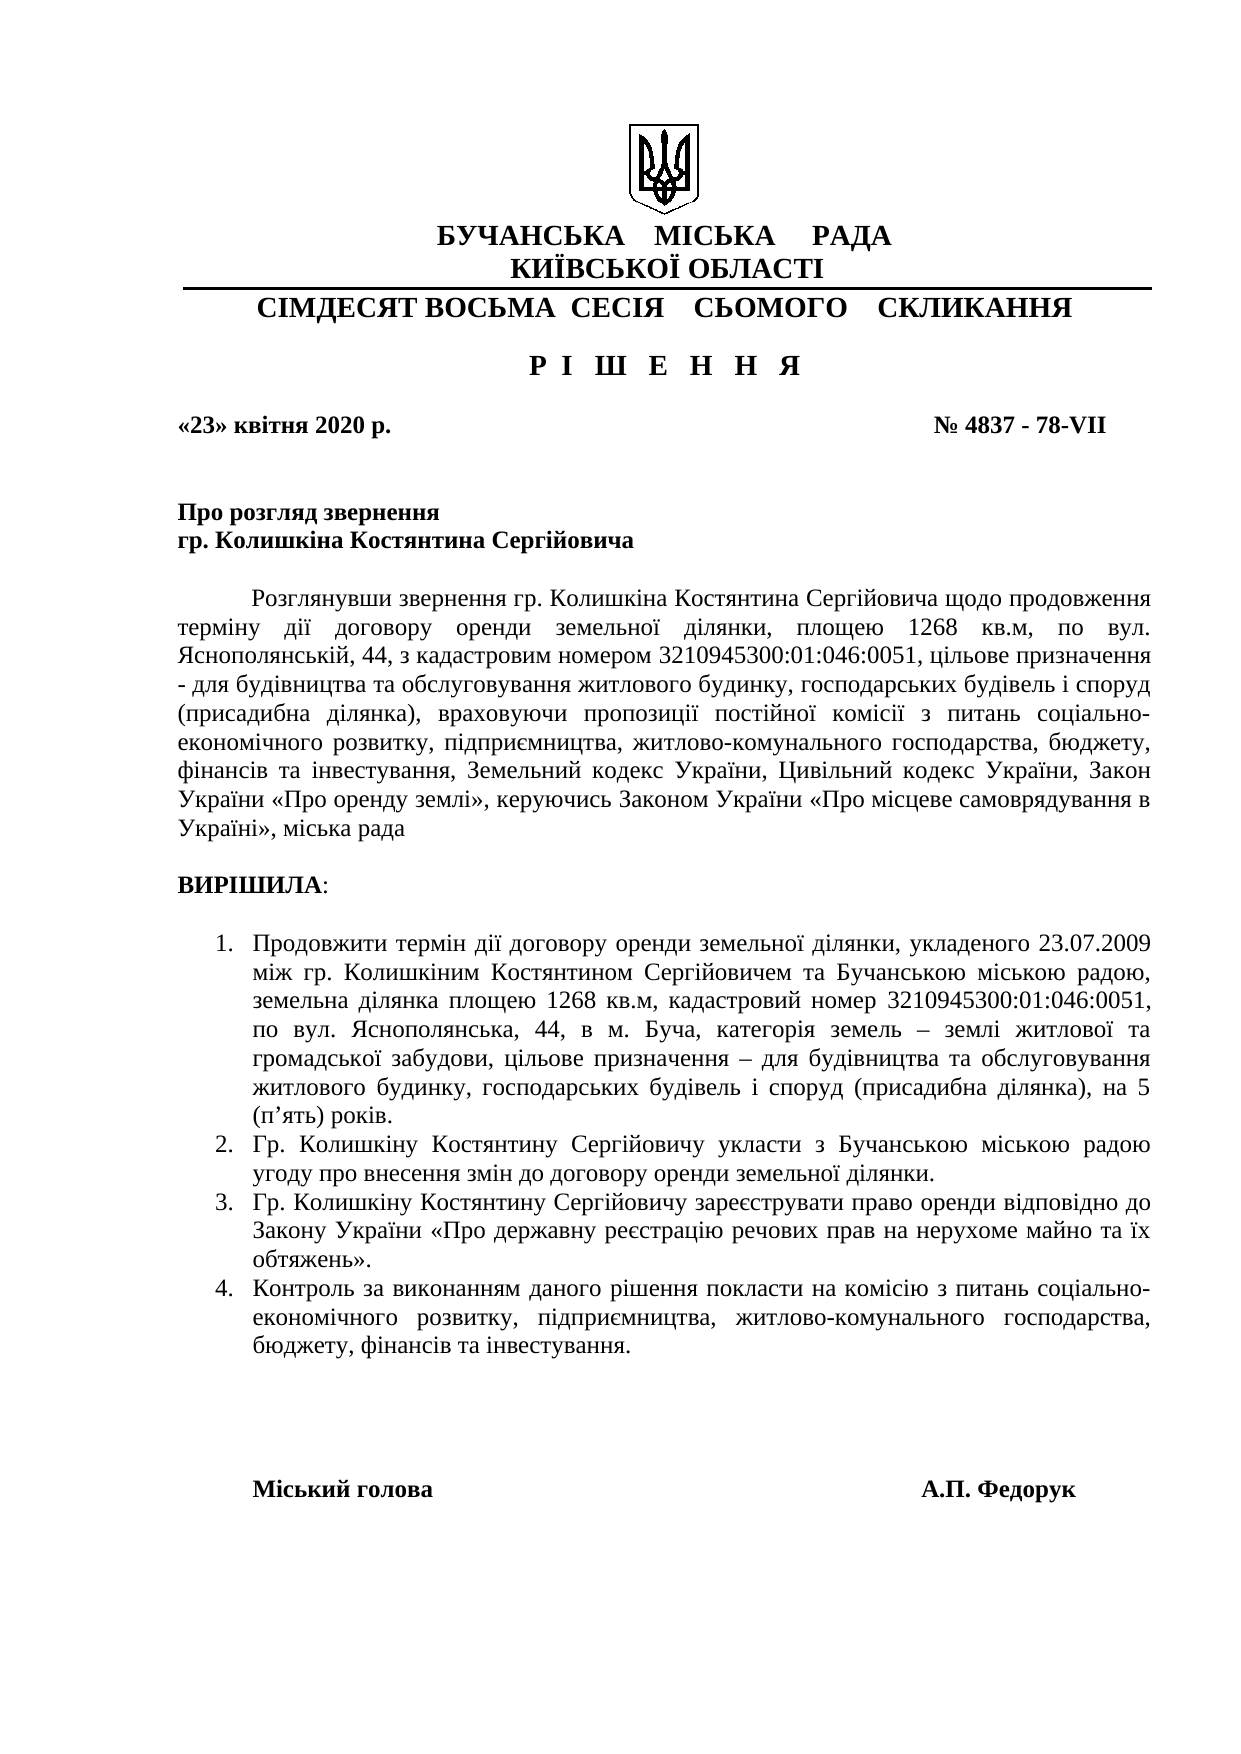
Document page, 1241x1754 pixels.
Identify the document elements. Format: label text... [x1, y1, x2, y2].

list Гр. Колишкіну Костянтину Сергійовичу укласти з Бучанською міською радою угоду про внесення змін до договору оренди земельної ділянки. [215, 1129, 1152, 1187]
text БУЧАНСЬКА МІСЬКА РАДА [177, 218, 1152, 252]
subtitle Р І Ш Е Н Н Я [177, 348, 1152, 382]
list Контроль за виконанням даного рішення покласти на комісію з питань соціально-економічного розвитку, підприємництва, житлово-комунального господарства, бюджету, фінансів та інвестування. [215, 1273, 1152, 1359]
text ВИРІШИЛА: [177, 870, 1152, 899]
text Про розгляд звернення [177, 497, 1152, 525]
text Розглянувши звернення гр. Колишкіна Костянтина Сергійовича щодо продовження терміну дії договору оренди земельної ділянки, площею 1268 кв.м, по вул. Яснополянській, 44, з кадастровим номером 3210945300:01:046:0051, цільове призначення - для будівництва та обслуговування житлового будинку, господарських будівель і споруд (присадибна ділянка), враховуючи пропозиції постійної комісії з питань соціально-економічного розвитку, підприємництва, житлово-комунального господарства, бюджету, фінансів та інвестування, Земельний кодекс України, Цивільний кодекс України, Закон України «Про оренду землі», керуючись Законом України «Про місцеве самоврядування в Україні», міська рада [177, 583, 1152, 842]
subtitle Міський голова А.П. Федорук [177, 1474, 1152, 1503]
text гр. Колишкіна Костянтина Сергійовича [177, 525, 1152, 554]
subtitle КИЇВСЬКОЇ ОБЛАСТІ [183, 252, 1152, 287]
list Продовжити термін дії договору оренди земельної ділянки, укладеного 23.07.2009 між гр. Колишкіним Костянтином Сергійовичем та Бучанською міською радою, земельна ділянка площею 1268 кв.м, кадастровий номер 3210945300:01:046:0051, по вул. Яснополянська, 44, в м. Буча, категорія земель – землі житлової та громадської забудови, цільове призначення – для будівництва та обслуговування житлового будинку, господарських будівель і споруд (присадибна ділянка), на 5 (п’ять) років. [215, 928, 1152, 1129]
subtitle «23» квітня 2020 р. № 4837 - 78-VII [177, 410, 1152, 439]
text СІМДЕСЯТ ВОСЬМА СЕСІЯ СЬОМОГО СКЛИКАННЯ [177, 290, 1152, 324]
list Гр. Колишкіну Костянтину Сергійовичу зареєструвати право оренди відповідно до Закону України «Про державну реєстрацію речових прав на нерухоме майно та їх обтяжень». [215, 1187, 1152, 1273]
